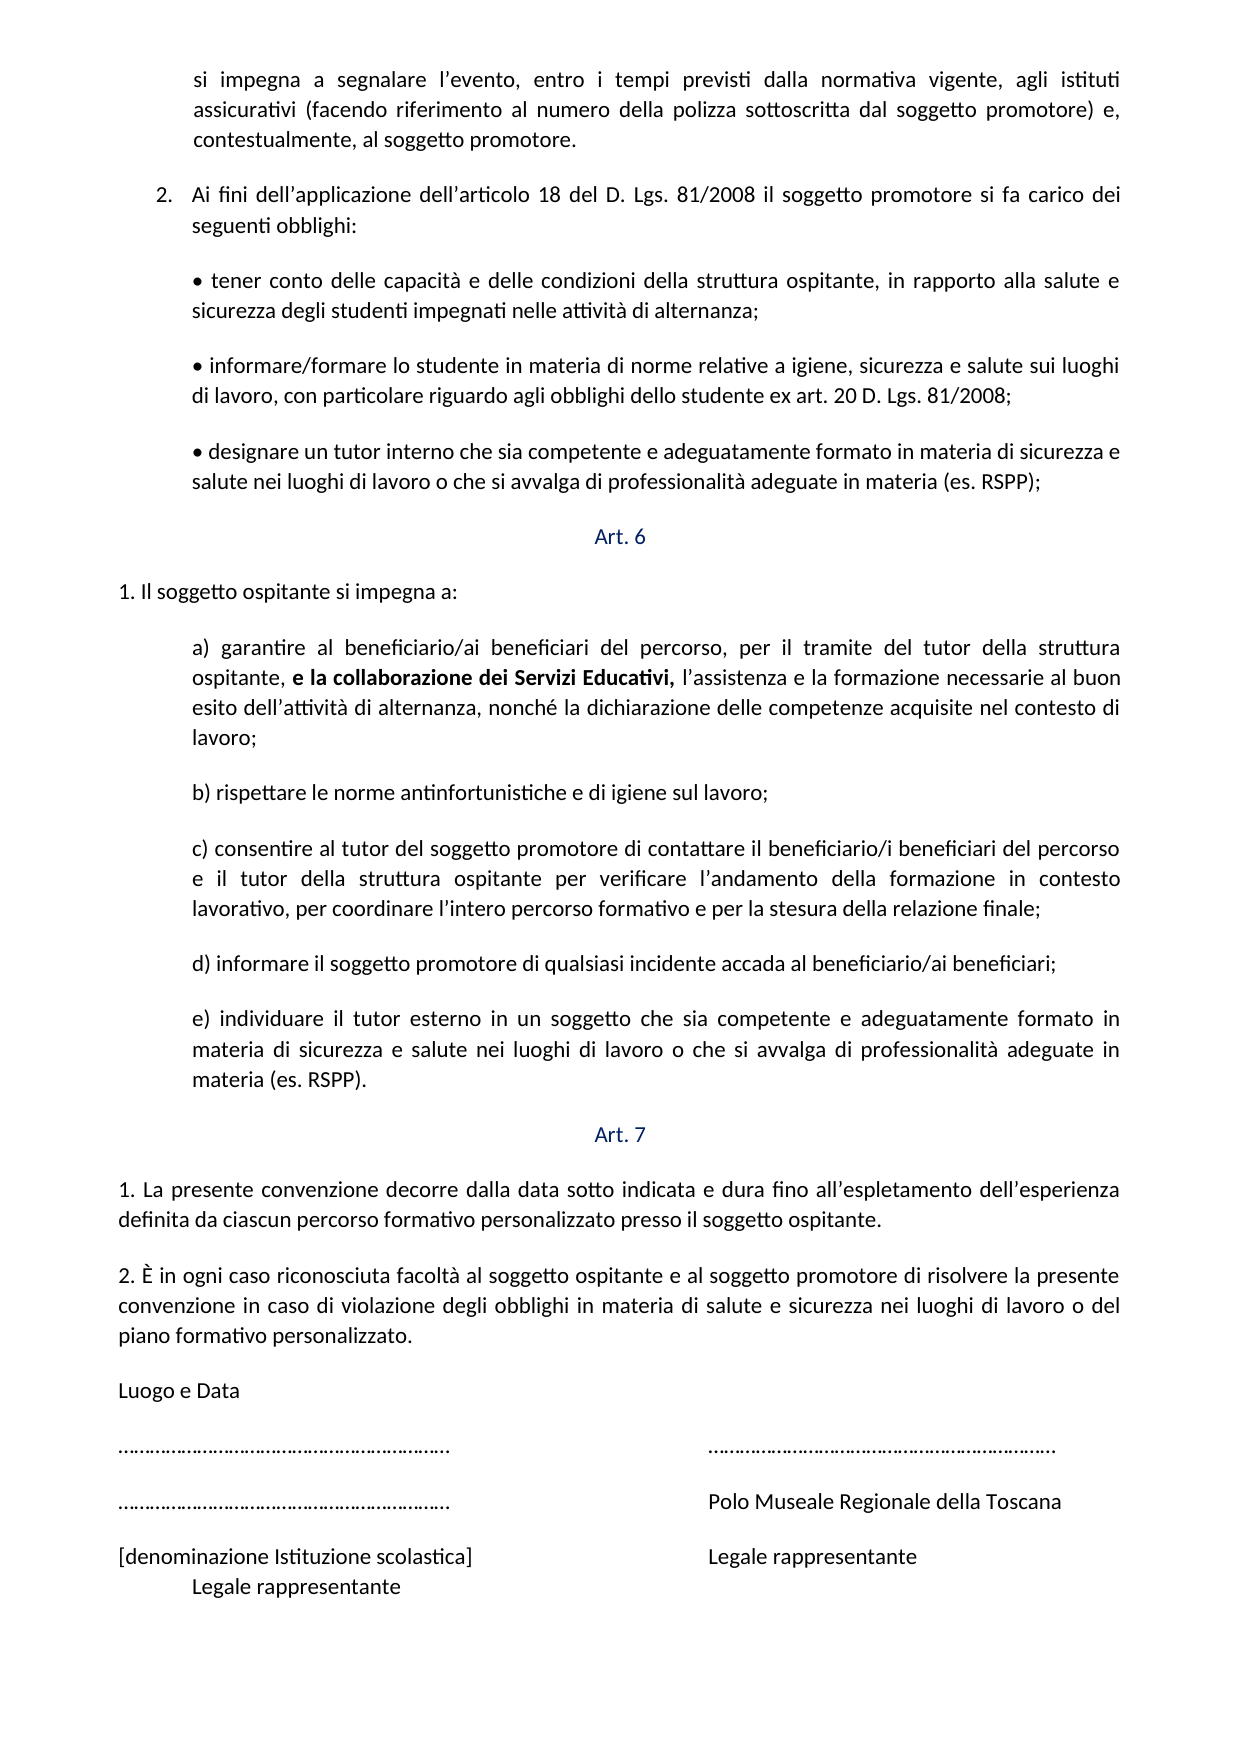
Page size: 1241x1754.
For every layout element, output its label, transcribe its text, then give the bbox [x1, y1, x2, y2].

text b) rispettare le norme antinfortunistiche e di igiene sul lavoro; [118, 778, 1122, 807]
text ……………………………………………………… Polo Museale Regionale della Toscana [118, 1487, 1122, 1515]
text d) informare il soggetto promotore di qualsiasi incidente accada al beneficiario/ai beneficiari; [118, 949, 1122, 977]
text a) garantire al beneficiario/ai beneficiari del percorso, per il tramite del tutor della struttura ospitante, e la collaborazione dei Servizi Educativi, l’assistenza e la formazione necessarie al buon esito dell’attività di alternanza, nonché la dichiarazione delle competenze acquisite nel contesto di lavoro; [192, 633, 1122, 751]
text Art. 7 [118, 1120, 1122, 1148]
text • informare/formare lo studente in materia di norme relative a igiene, sicurezza e salute sui luoghi di lavoro, con particolare riguardo agli obblighi dello studente ex art. 20 D. Lgs. 81/2008; [192, 351, 1122, 410]
text [denominazione Istituzione scolastica] Legale rappresentante Legale rappresentante [118, 1542, 1122, 1600]
text Art. 6 [118, 522, 1122, 550]
text 1. La presente convenzione decorre dalla data sotto indicata e dura fino all’espletamento dell’esperienza definita da ciascun percorso formativo personalizzato presso il soggetto ospitante. [118, 1175, 1122, 1234]
text 1. Il soggetto ospitante si impegna a: [118, 577, 1122, 606]
text • designare un tutor interno che sia competente e adeguatamente formato in materia di sicurezza e salute nei luoghi di lavoro o che si avvalga di professionalità adeguate in materia (es. RSPP); [192, 437, 1122, 495]
text c) consentire al tutor del soggetto promotore di contattare il beneficiario/i beneficiari del percorso e il tutor della struttura ospitante per verificare l’andamento della formazione in contesto lavorativo, per coordinare l’intero percorso formativo e per la stesura della relazione finale; [192, 834, 1122, 922]
text 2. È in ogni caso riconosciuta facoltà al soggetto ospitante e al soggetto promotore di risolvere la presente convenzione in caso di violazione degli obblighi in materia di salute e sicurezza nei luoghi di lavoro o del piano formativo personalizzato. [118, 1261, 1122, 1349]
text ……………………………………………………… ………………………………………………………… [118, 1432, 1122, 1460]
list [156, 65, 1122, 153]
text • tener conto delle capacità e delle condizioni della struttura ospitante, in rapporto alla salute e sicurezza degli studenti impegnati nelle attività di alternanza; [192, 266, 1122, 324]
text e) individuare il tutor esterno in un soggetto che sia competente e adeguatamente formato in materia di sicurezza e salute nei luoghi di lavoro o che si avvalga di professionalità adeguate in materia (es. RSPP). [192, 1004, 1122, 1093]
text 2. Ai fini dell’applicazione dell’articolo 18 del D. Lgs. 81/2008 il soggetto promotore si fa carico dei seguenti obblighi: [156, 181, 1122, 239]
text Luogo e Data [118, 1376, 1122, 1404]
